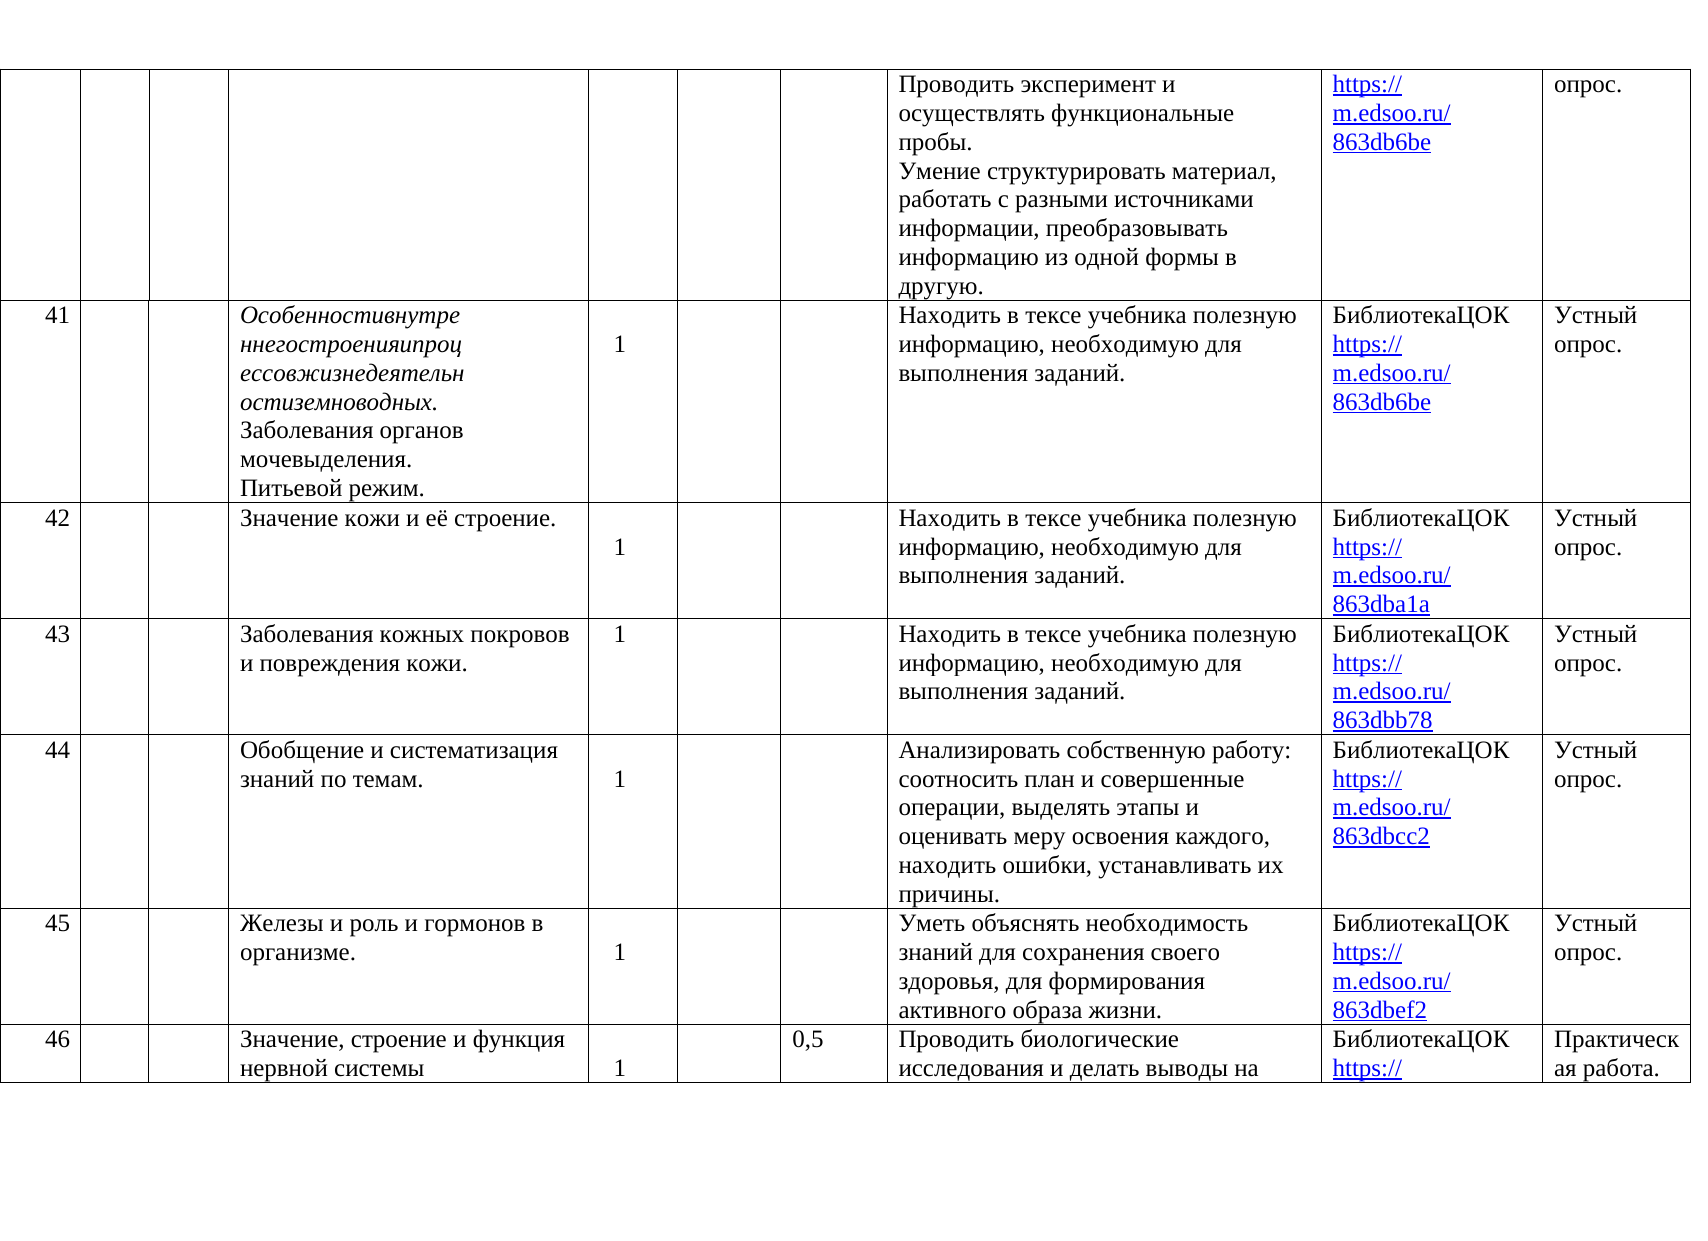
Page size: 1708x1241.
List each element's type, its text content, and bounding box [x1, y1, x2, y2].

table_cell Железы и роль и гормонов в организме. [229, 909, 588, 1023]
table_cell БиблиотекаЦОК https://m.edsoo.ru/863db6be [1322, 301, 1542, 502]
table_cell 41 [1, 301, 80, 502]
table_cell Особенностивнутреннегостроенияипроцессовжизнедеятельностиземноводных. Заболевания органов мочевыделения. Питьевой режим. [229, 301, 588, 502]
table_cell Значение кожи и её строение. [229, 503, 588, 618]
table_cell БиблиотекаЦОК https://m.edsoo.ru/863dba1a [1322, 503, 1542, 618]
table_cell [678, 909, 780, 1023]
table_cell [1322, 70, 1542, 299]
table_cell [81, 735, 148, 907]
table_cell 42 [1, 503, 80, 618]
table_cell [1322, 1025, 1542, 1082]
table_cell 45 [1, 909, 80, 1023]
table_cell [678, 619, 780, 734]
table_cell [81, 301, 148, 502]
table_cell [678, 503, 780, 618]
table_cell Находить в тексе учебника полезную информацию, необходимую для выполнения заданий. [888, 619, 1321, 734]
table_cell [678, 735, 780, 907]
table_cell 1 [589, 619, 677, 734]
table_cell 1 [589, 70, 677, 299]
table_cell 0,5 [781, 1025, 887, 1082]
table_cell 1 [589, 909, 677, 1023]
table_cell [781, 301, 887, 502]
table_cell [81, 503, 148, 618]
table_cell [149, 503, 228, 618]
table_cell 44 [1, 735, 80, 907]
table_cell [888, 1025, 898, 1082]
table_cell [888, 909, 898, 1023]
table_cell [81, 909, 148, 1023]
table_cell [781, 503, 887, 618]
table_cell Устный опрос. [1543, 301, 1690, 502]
table_cell БиблиотекаЦОК https://m.edsoo.ru/863dbb78 [1322, 619, 1542, 734]
table_cell [149, 909, 228, 1023]
table_cell 46 [1, 1025, 80, 1082]
table_cell [678, 70, 780, 299]
table_cell 43 [1, 619, 80, 734]
table_cell 1 [589, 301, 677, 502]
table_cell [149, 735, 228, 907]
table_cell 1 [589, 503, 677, 618]
table_cell Находить в тексе учебника полезную информацию, необходимую для выполнения заданий. [888, 503, 1321, 618]
table_cell [150, 70, 228, 299]
table_cell 40 [1, 70, 80, 299]
table_cell [678, 1025, 780, 1082]
table_cell Проводить биологические исследования и делать выводы на основе полученных результатов. [1179, 1025, 1321, 1082]
table_cell [781, 909, 887, 1023]
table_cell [229, 70, 588, 299]
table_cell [888, 70, 1321, 299]
table_cell [81, 1025, 148, 1082]
table_cell Заболевания кожных покровов и повреждения кожи. [229, 619, 588, 734]
table_cell БиблиотекаЦОК https://m.edsoo.ru/863dbcc2 [1322, 735, 1542, 907]
table_cell БиблиотекаЦОК https://m.edsoo.ru/863dbef2 [1322, 909, 1542, 1023]
table_cell Устный опрос. [1543, 619, 1690, 734]
table_cell [781, 70, 887, 299]
table_cell [149, 619, 228, 734]
table_cell Находить в тексе учебника полезную информацию, необходимую для выполнения заданий. [888, 301, 1321, 502]
table_cell Устный опрос. [1543, 503, 1690, 618]
table_cell [149, 301, 228, 502]
table_cell [81, 70, 149, 299]
table_cell Устный опрос. [1543, 70, 1690, 299]
table_cell Устный опрос. [1543, 735, 1690, 907]
table_cell 1 [589, 735, 677, 907]
table_cell [781, 735, 887, 907]
table_cell Уметь объяснять необходимость знаний для сохранения своего здоровья, для формирования активного образа жизни. [1168, 909, 1321, 1023]
table_cell [149, 1025, 228, 1082]
table_cell Устный опрос. [1543, 909, 1690, 1023]
table_cell [781, 619, 887, 734]
table_cell Обобщение и систематизация знаний по темам. [229, 735, 588, 907]
table_cell [678, 301, 780, 502]
table_cell 1 [589, 1025, 677, 1082]
table_cell [81, 619, 148, 734]
table_cell Анализировать собственную работу: соотносить план и совершенные операции, выделять этапы и оценивать меру освоения каждого, находить ошибки, устанавливать их причины. [888, 735, 1321, 907]
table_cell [229, 1025, 588, 1082]
